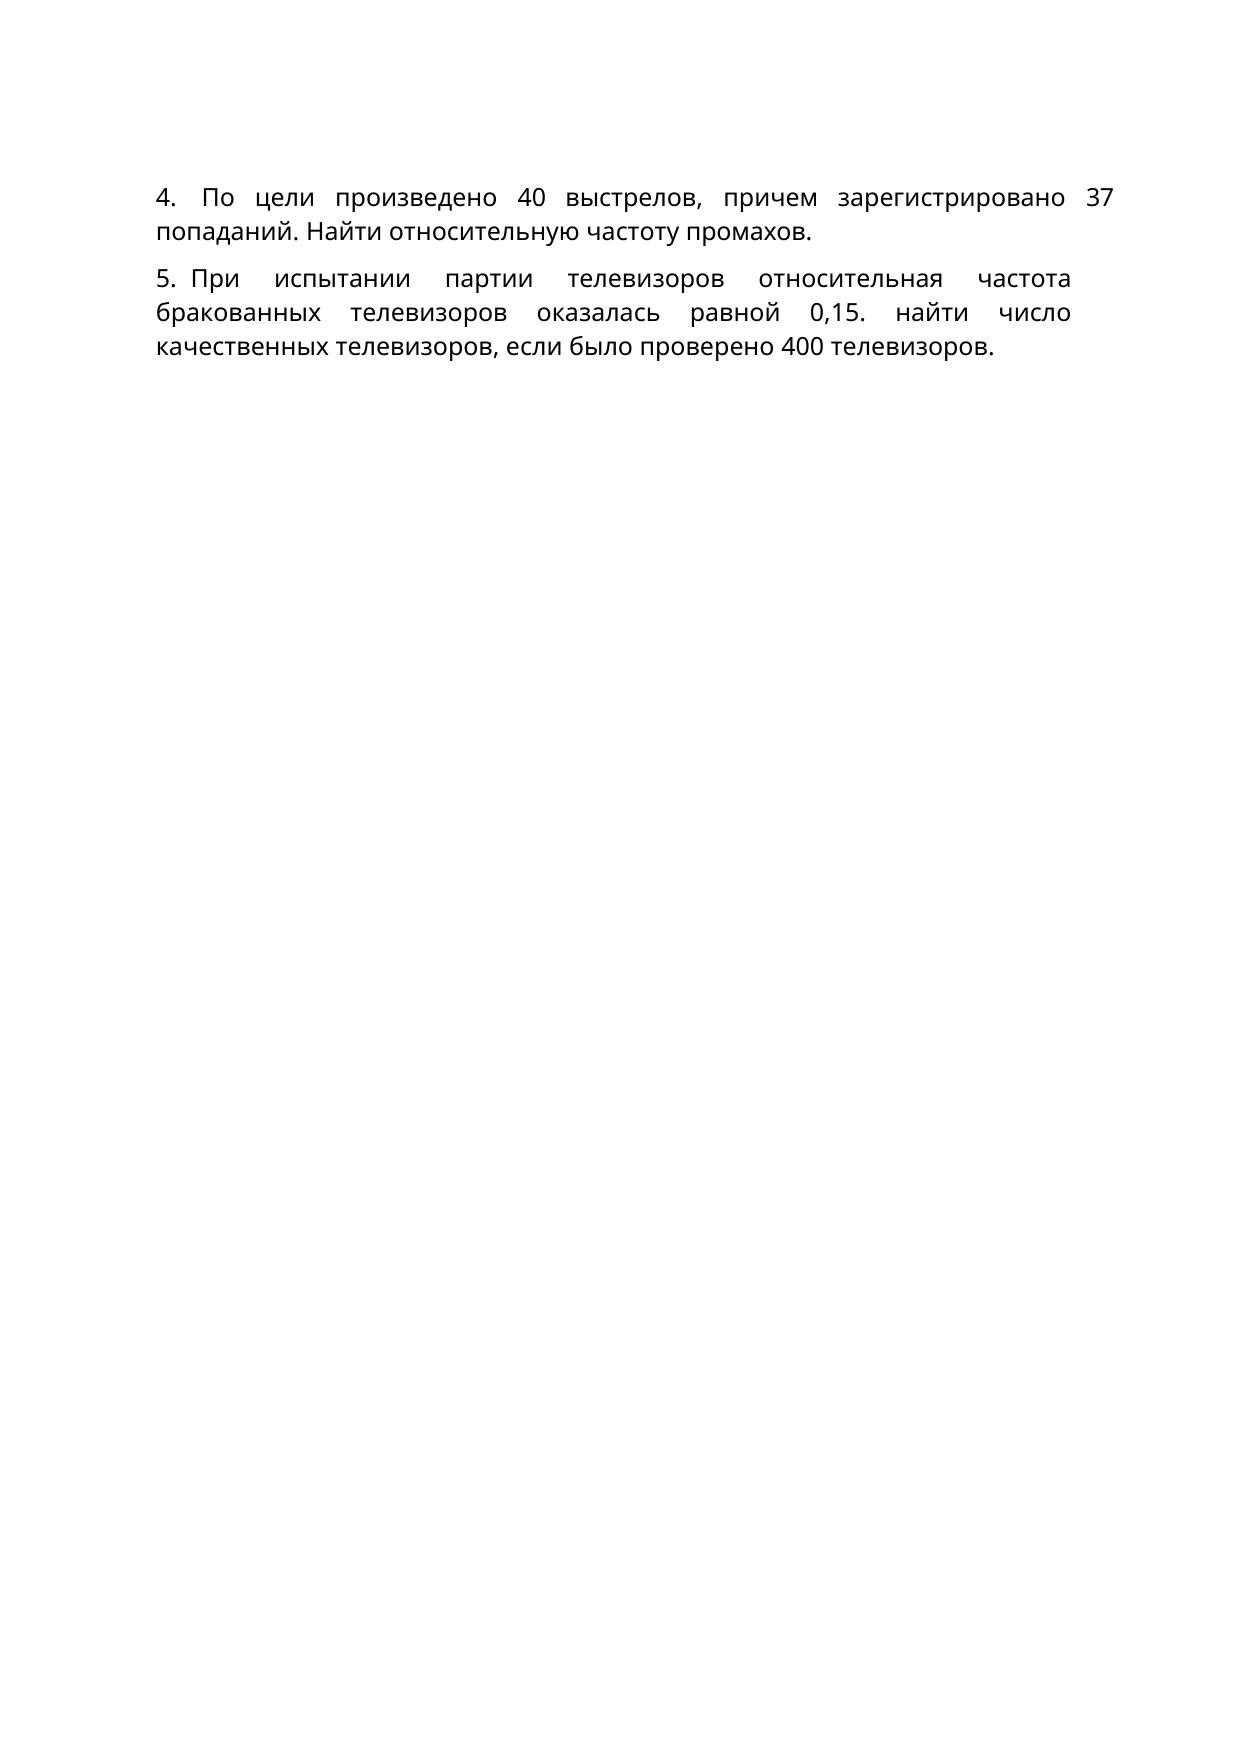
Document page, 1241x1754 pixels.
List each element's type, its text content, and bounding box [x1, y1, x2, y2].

text попаданий. Найти относительную частоту промахов. [156, 214, 1137, 248]
list По цели произведено 40 выстрелов, причем зарегистрировано 37 [156, 179, 1137, 213]
list При испытании партии телевизоров относительная частота бракованных телевизоров оказалась равной 0,15. найти число качественных телевизоров, если было проверено 400 телевизоров. [156, 260, 1072, 363]
